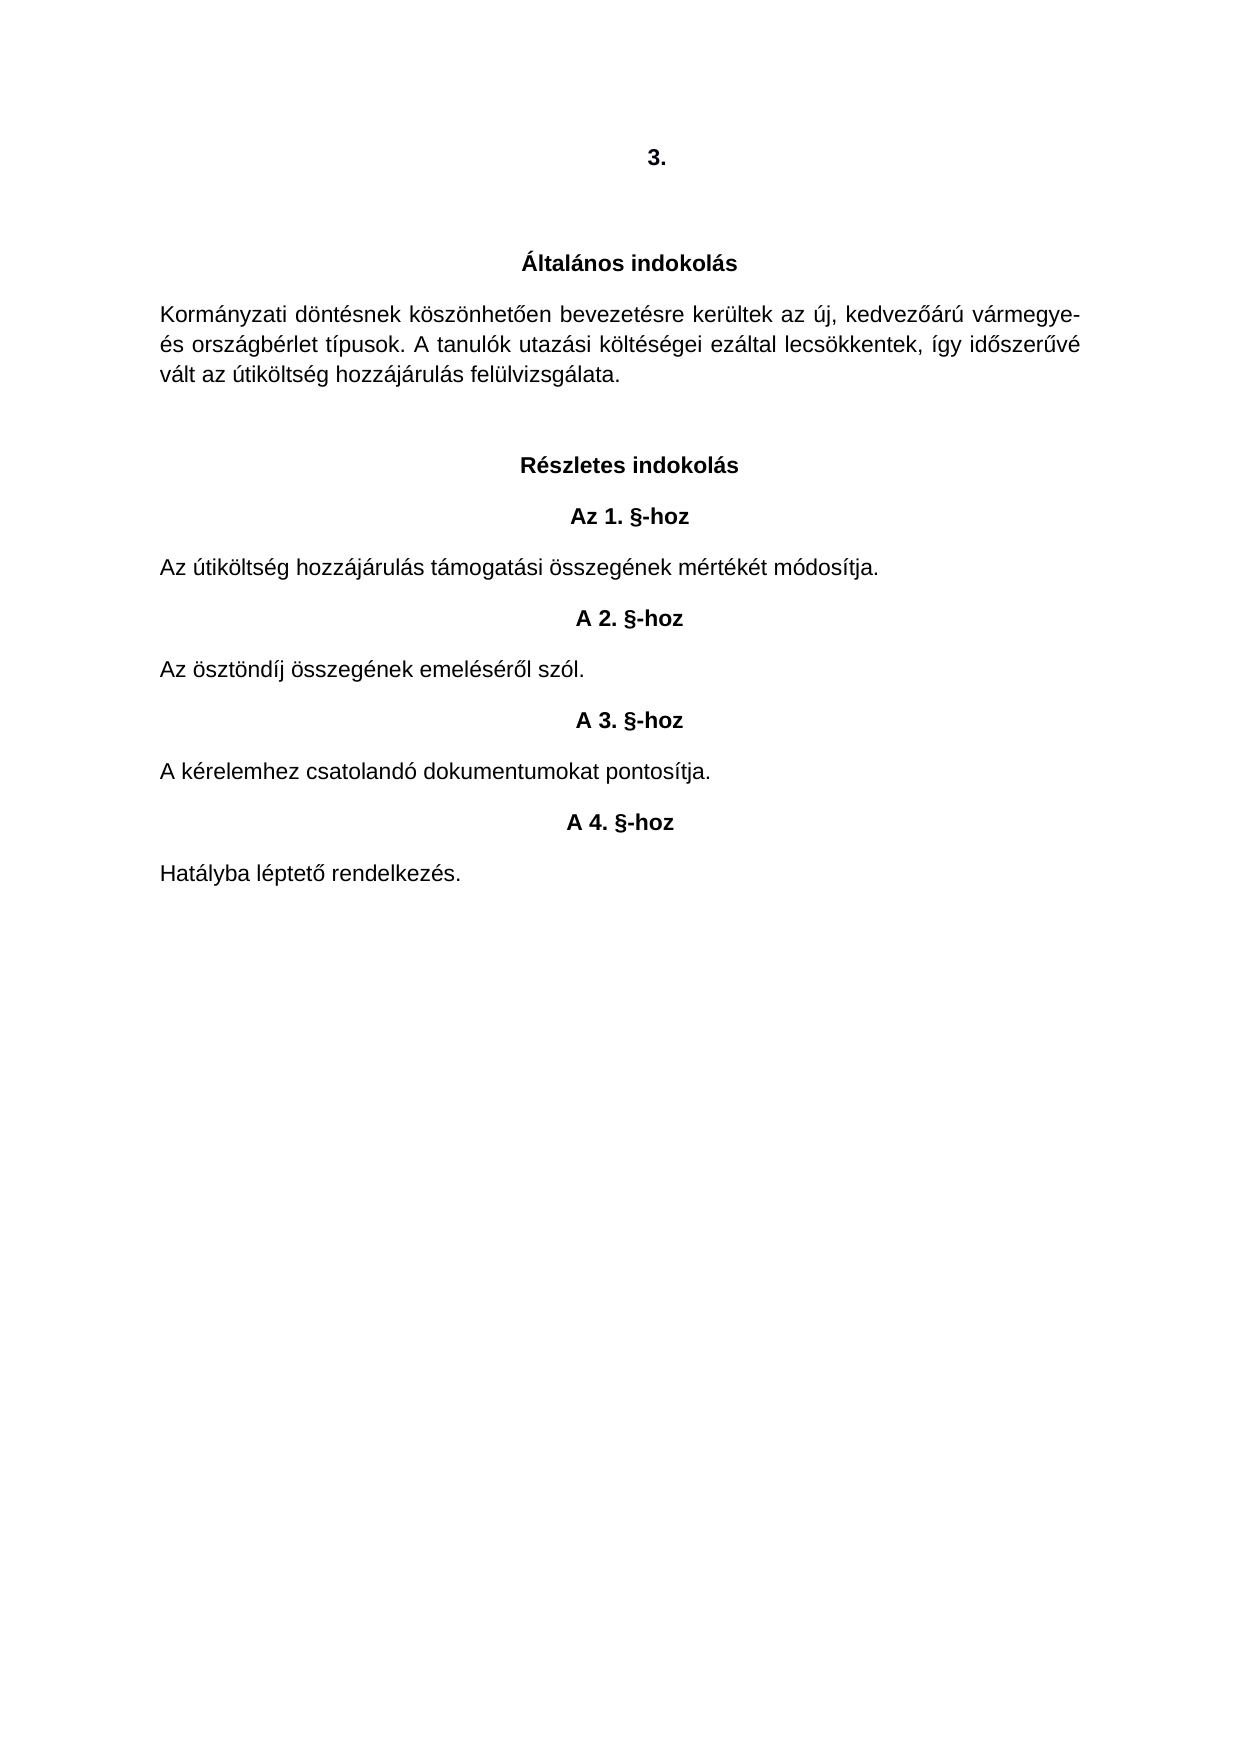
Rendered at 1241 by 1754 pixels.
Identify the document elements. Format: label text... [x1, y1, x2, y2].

text A 4. §-hoz [159, 809, 1081, 835]
text Kormányzati döntésnek köszönhetően bevezetésre kerültek az új, kedvezőárú vármegye- és országbérlet típusok. A tanulók utazási költéségei ezáltal lecsökkentek, így időszerűvé vált az útiköltség hozzájárulás felülvizsgálata. [159, 301, 1081, 387]
text Részletes indokolás [159, 452, 1081, 478]
text Az útiköltség hozzájárulás támogatási összegének mértékét módosítja. [159, 554, 1081, 580]
text Általános indokolás [159, 249, 1081, 276]
text Az 1. §-hoz [159, 503, 1081, 529]
text A 2. §-hoz [159, 605, 1081, 631]
text Az ösztöndíj összegének emeléséről szól. [159, 656, 1081, 682]
text A 3. §-hoz [159, 707, 1081, 733]
text 3. [159, 144, 1081, 170]
text A kérelemhez csatolandó dokumentumokat pontosítja. [159, 758, 1081, 784]
text Hatályba léptető rendelkezés. [159, 860, 1081, 886]
